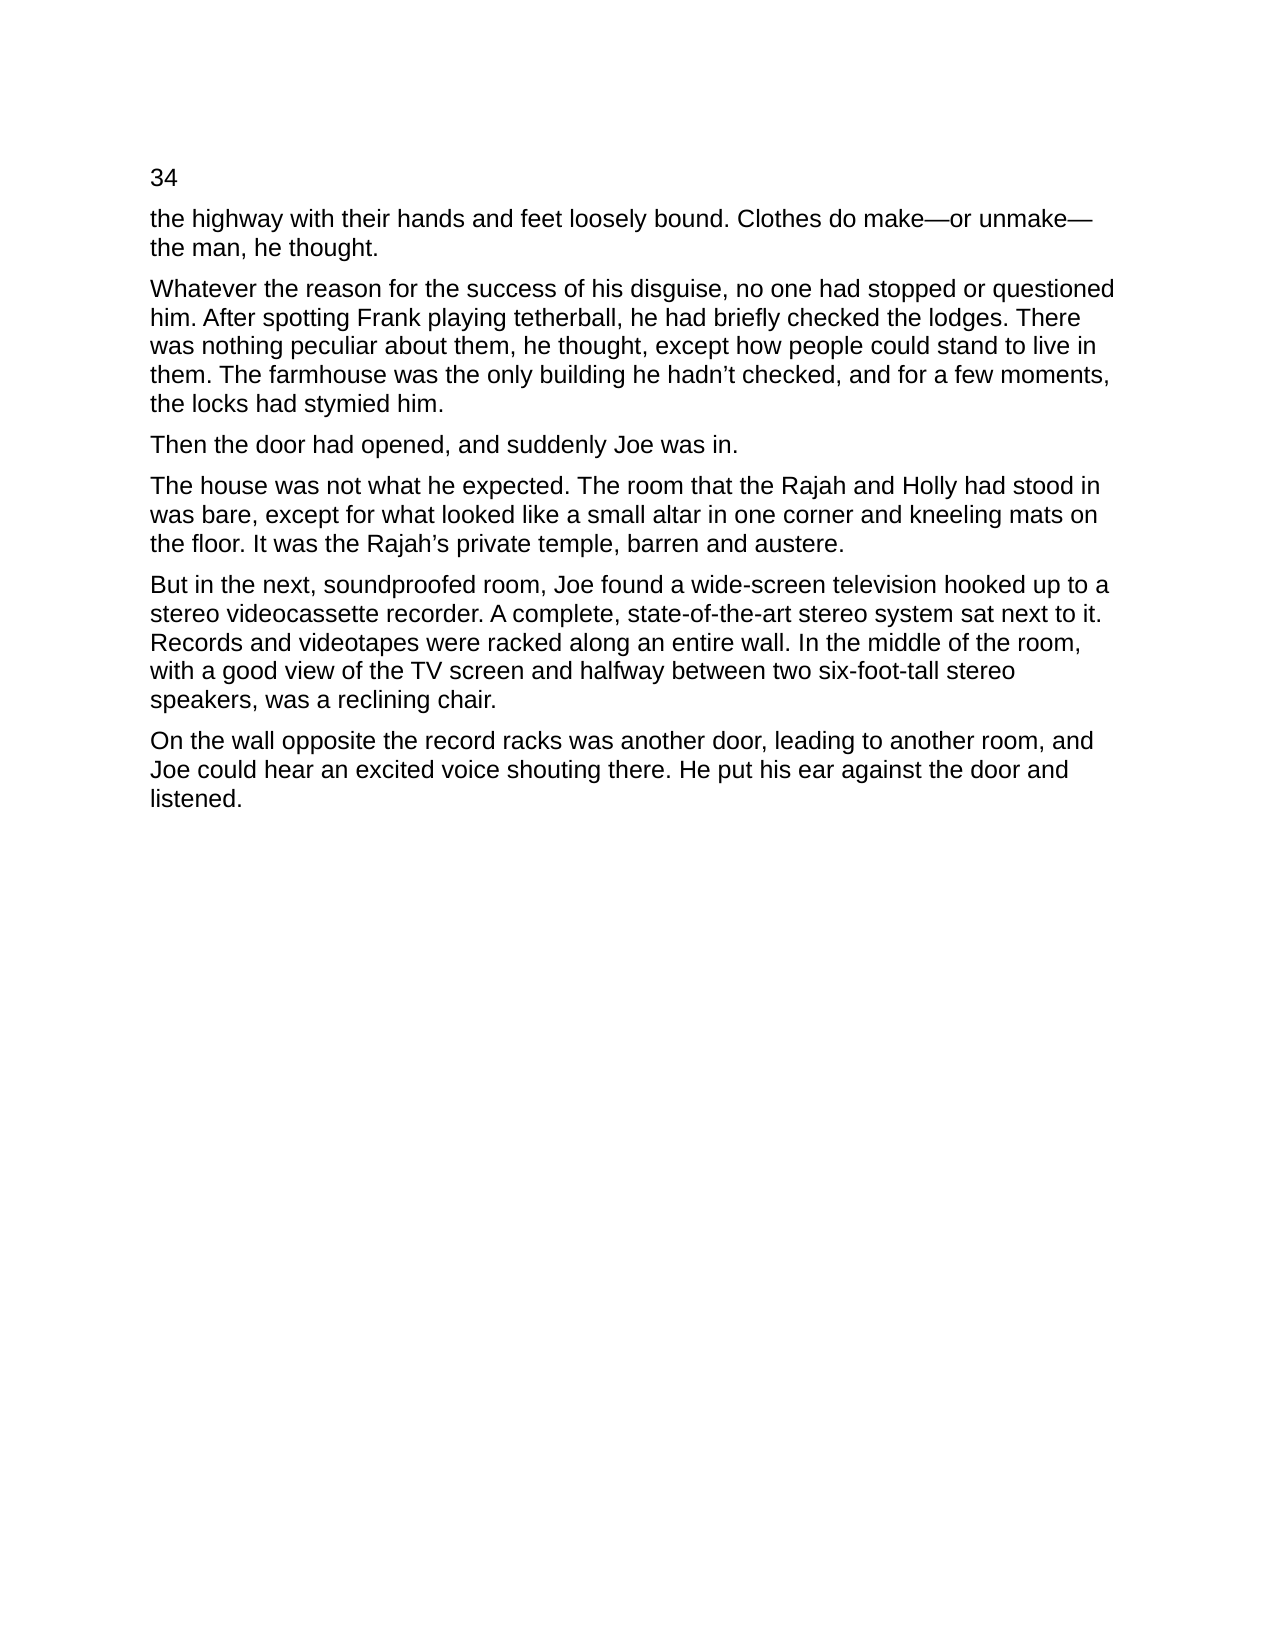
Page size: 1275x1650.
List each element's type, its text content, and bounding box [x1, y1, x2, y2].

text Whatever the reason for the success of his disguise, no one had stopped or questioned him. After spotting Frank playing tetherball, he had briefly checked the lodges. There was nothing peculiar about them, he thought, except how people could stand to live in them. The farmhouse was the only building he hadn’t checked, and for a few moments, the locks had stymied him. [150, 274, 1125, 417]
text Then the door had opened, and suddenly Joe was in. [150, 430, 1125, 459]
text On the wall opposite the record racks was another door, leading to another room, and Joe could hear an excited voice shouting there. He put his ear against the door and listened. [150, 726, 1125, 812]
text The house was not what he expected. The room that the Rajah and Holly had stood in was bare, except for what looked like a small altar in one corner and kneeling mats on the floor. It was the Rajah’s private temple, barren and austere. [150, 471, 1125, 557]
text the highway with their hands and feet loosely bound. Clothes do make—or unmake—the man, he thought. [150, 204, 1125, 261]
text But in the next, soundproofed room, Joe found a wide-screen television hooked up to a stereo videocassette recorder. A complete, state-of-the-art stereo system sat next to it. Records and videotapes were racked along an entire wall. In the middle of the room, with a good view of the TV screen and halfway between two six-foot-tall stereo speakers, was a reclining chair. [150, 570, 1125, 714]
text 34 [150, 162, 1125, 191]
